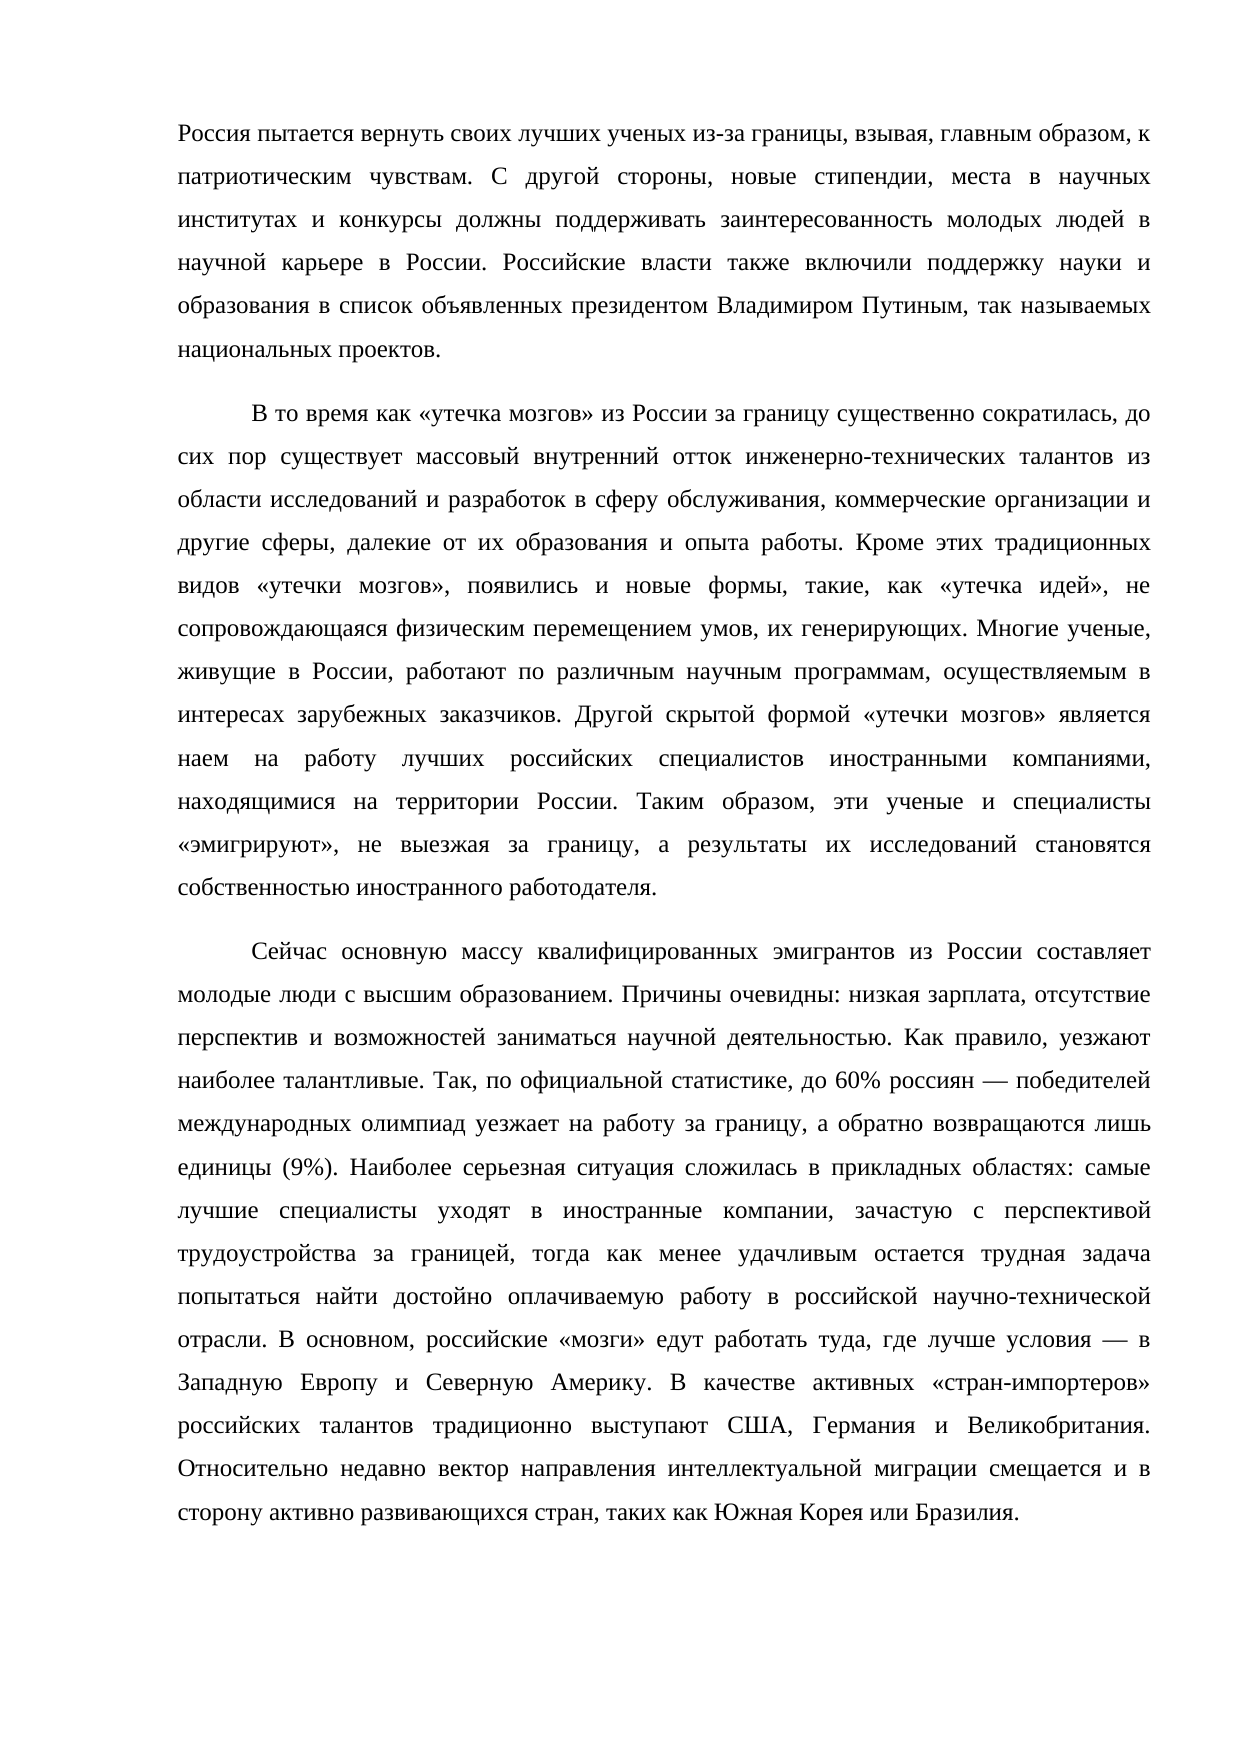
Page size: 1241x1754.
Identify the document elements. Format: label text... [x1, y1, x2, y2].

text Сейчас основную массу квалифицированных эмигрантов из России составляет молодые люди с высшим образованием. Причины очевидны: низкая зарплата, отсутствие перспектив и возможностей заниматься научной деятельностью. Как правило, уезжают наиболее талантливые. Так, по официальной статистике, до 60% россиян — победителей международных олимпиад уезжает на работу за границу, а обратно возвращаются лишь единицы (9%). Наиболее серьезная ситуация сложилась в прикладных областях: самые лучшие специалисты уходят в иностранные компании, зачастую с перспективой трудоустройства за границей, тогда как менее удачливым остается трудная задача попытаться найти достойно оплачиваемую работу в российской научно-технической отрасли. В основном, российские «мозги» едут работать туда, где лучше условия — в Западную Европу и Северную Америку. В качестве активных «стран-импортеров» российских талантов традиционно выступают США, Германия и Великобритания. Относительно недавно вектор направления интеллектуальной миграции смещается и в сторону активно развивающихся стран, таких как Южная Корея или Бразилия. [177, 936, 1152, 1525]
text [177, 118, 1152, 362]
text В то время как «утечка мозгов» из России за границу существенно сократилась, до сих пор существует массовый внутренний отток инженерно-технических талантов из области исследований и разработок в сферу обслуживания, коммерческие организации и другие сферы, далекие от их образования и опыта работы. Кроме этих традиционных видов «утечки мозгов», появились и новые формы, такие, как «утечка идей», не сопровождающаяся физическим перемещением умов, их генерирующих. Многие ученые, живущие в России, работают по различным научным программам, осуществляемым в интересах зарубежных заказчиков. Другой скрытой формой «утечки мозгов» является наем на работу лучших российских специалистов иностранными компаниями, находящимися на территории России. Таким образом, эти ученые и специалисты «эмигрируют», не выезжая за границу, а результаты их исследований становятся собственностью иностранного работодателя. [177, 398, 1152, 901]
